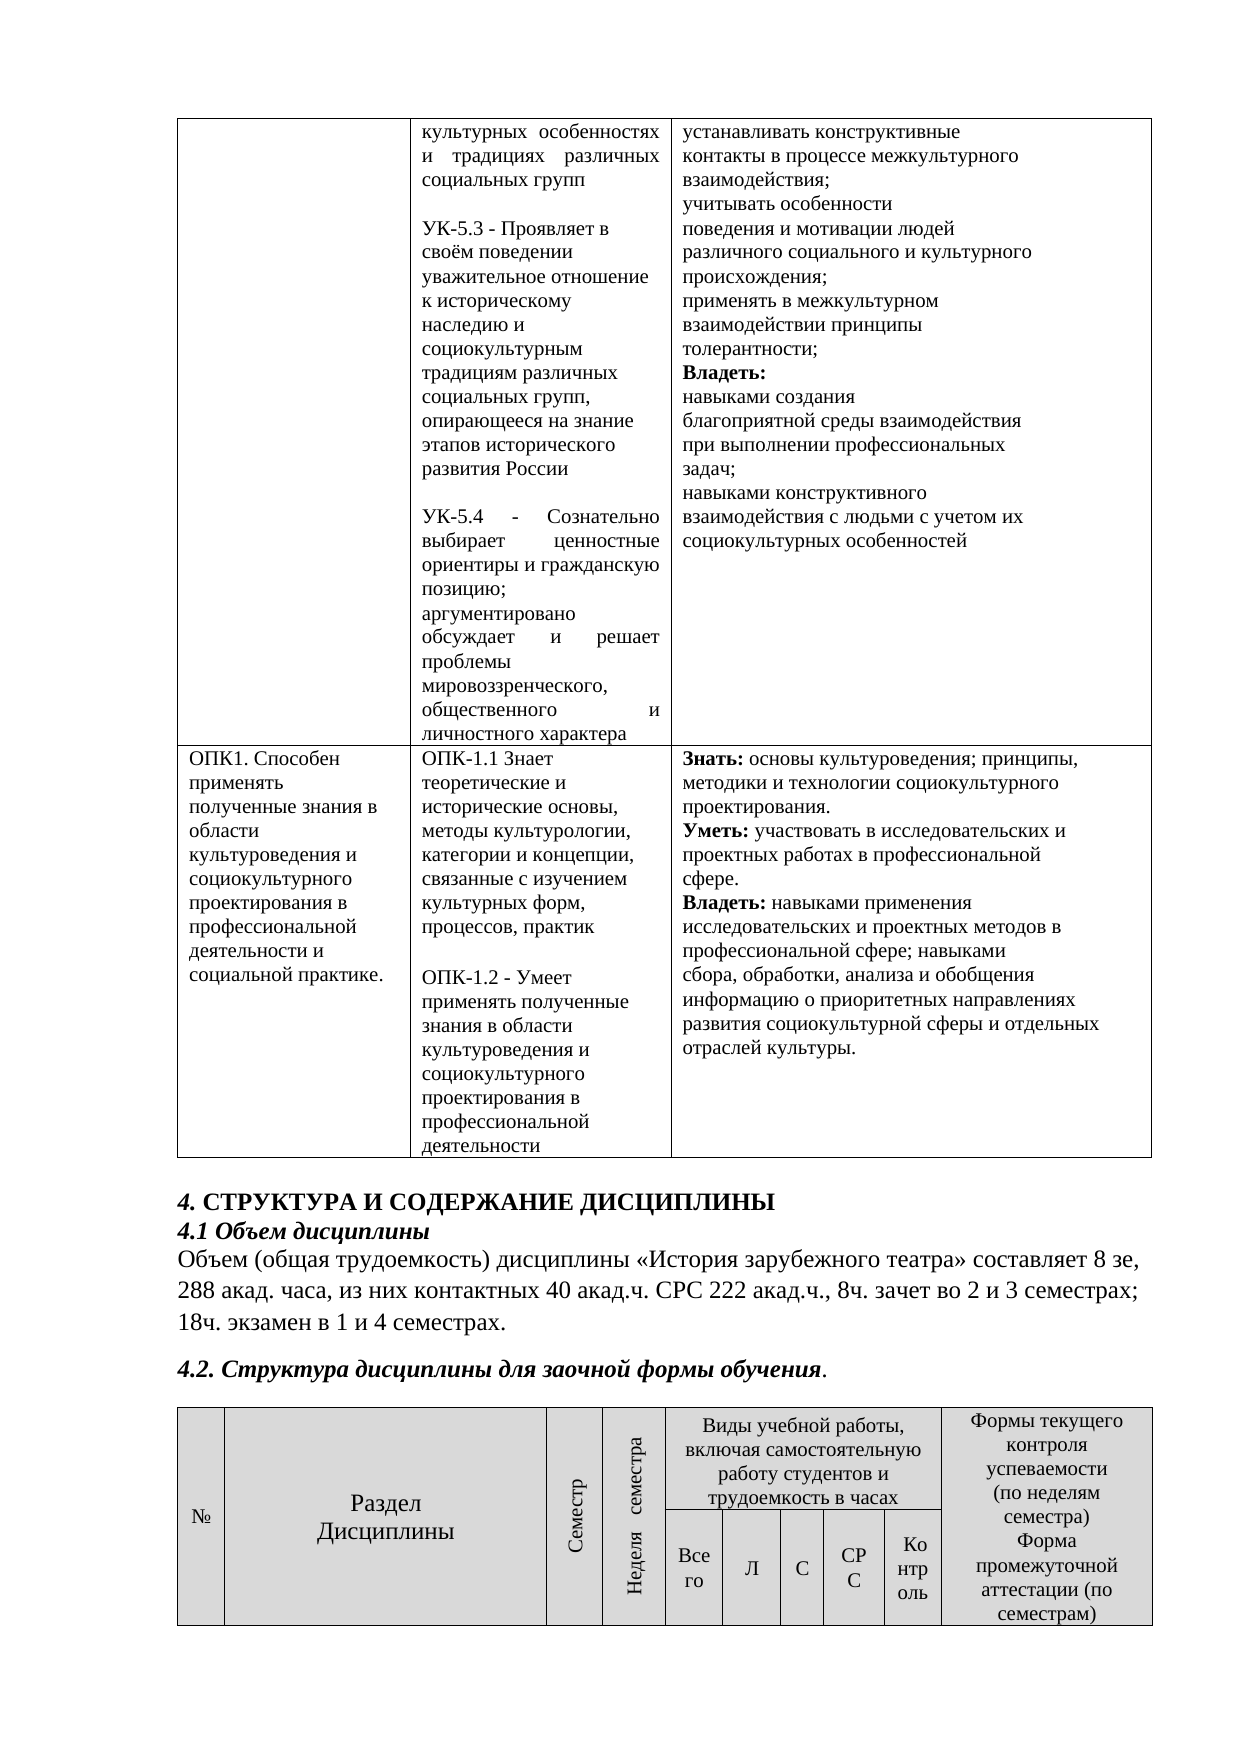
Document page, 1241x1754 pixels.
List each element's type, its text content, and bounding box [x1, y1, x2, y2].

table_cell Знать: основы культуроведения; принципы, методики и технологии социокультурного проектирования. Уметь: участвовать в исследовательских и проектных работах в профессиональной сфере. Владеть: навыками применения исследовательских и проектных методов в профессиональной сфере; навыками сбора, обработки, анализа и обобщения информацию о приоритетных направлениях развития социокультурной сферы и отдельных отраслей культуры. [672, 746, 1151, 1157]
table_cell Всего [666, 1510, 722, 1625]
table_cell ОПК-1.1 Знает теоретические и исторические основы, методы культурологии, категории и концепции, связанные с изучением культурных форм, процессов, практик ОПК-1.2 - Умеет применять полученные знания в области культуроведения и социокультурного проектирования в профессиональной деятельности [411, 746, 671, 1157]
table_header Виды учебной работы, включая самостоятельную работу студентов и трудоемкость в часах [666, 1408, 941, 1509]
text 4.2. Структура дисциплины для заочной формы обучения. [177, 1354, 1152, 1383]
table_header Неделя семестра [603, 1408, 665, 1625]
table_header Раздел Дисциплины [225, 1408, 546, 1625]
text 4.1 Объем дисциплины [177, 1216, 1152, 1244]
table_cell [672, 119, 1151, 745]
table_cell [411, 119, 671, 745]
text Объем (общая трудоемкость) дисциплины «История зарубежного театра» составляет 8 зе, 288 акад. часа, из них контактных 40 акад.ч. СРС 222 акад.ч., 8ч. зачет во 2 и 3 семестрах; 18ч. экзамен в 1 и 4 семестрах. [177, 1244, 1152, 1335]
table_cell ОПК1. Способен применять полученные знания в области культуроведения и социокультурного проектирования в профессиональной деятельности и социальной практике. [178, 746, 410, 1157]
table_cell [178, 119, 410, 745]
table_cell СРС [824, 1510, 884, 1625]
table_header Формы текущего контроля успеваемости (по неделям семестра) Форма промежуточной аттестации (по семестрам) [942, 1408, 1152, 1625]
table_cell Контроль [885, 1510, 941, 1625]
text 4. СТРУКТУРА И СОДЕРЖАНИЕ ДИСЦИПЛИНЫ [177, 1187, 1152, 1216]
table_cell С [781, 1510, 823, 1625]
table_header Семестр [547, 1408, 602, 1625]
table_cell Л [723, 1510, 780, 1625]
table_header № [178, 1408, 224, 1625]
